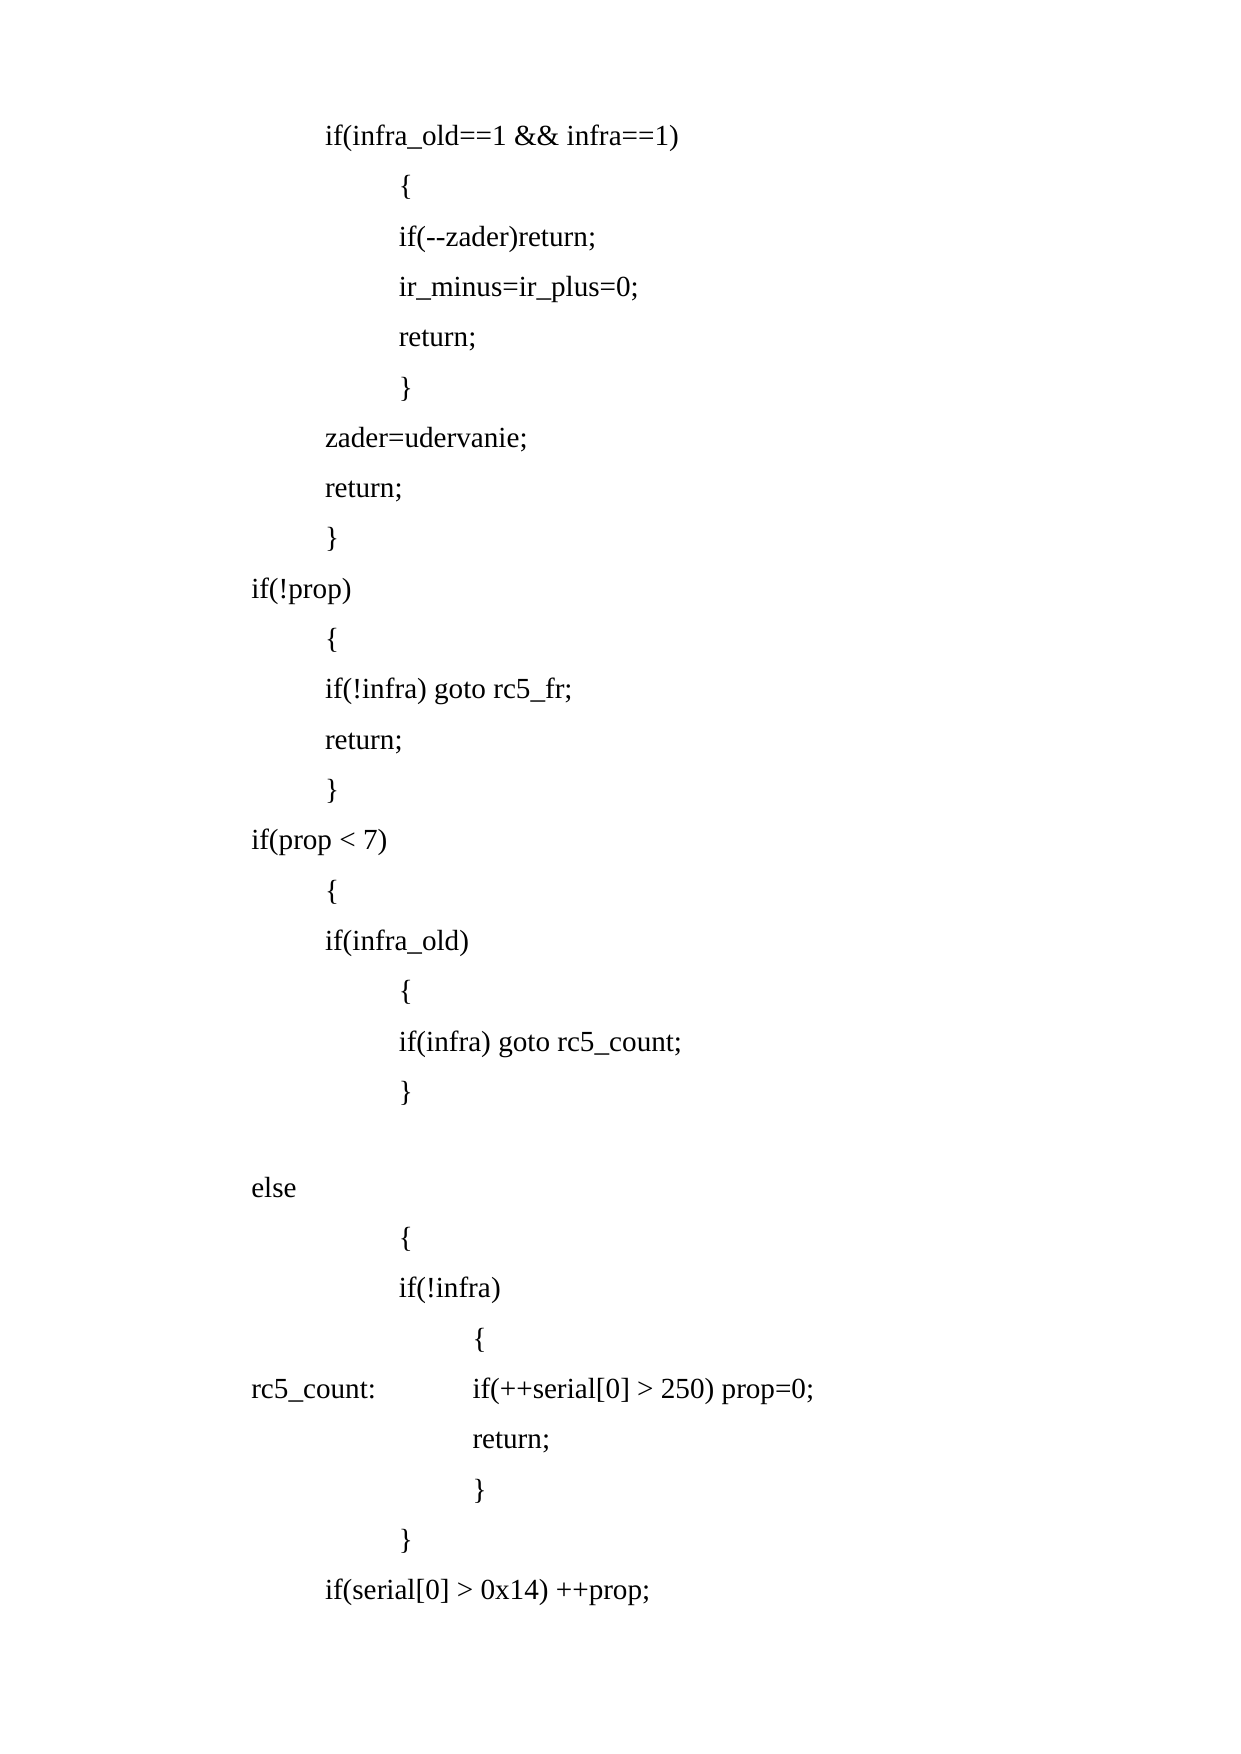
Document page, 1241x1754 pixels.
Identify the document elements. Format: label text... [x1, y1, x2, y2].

text if(!prop) [177, 571, 1152, 604]
text } [177, 521, 1152, 554]
text if(!infra) goto rc5_fr; [177, 672, 1152, 705]
text { [177, 1220, 1152, 1254]
text ir_minus=ir_plus=0; [177, 269, 1152, 303]
text { [177, 973, 1152, 1007]
text if(infra_old) [177, 923, 1152, 957]
text { [177, 1321, 1152, 1354]
text } [177, 1472, 1152, 1505]
text return; [177, 1421, 1152, 1455]
text { [177, 873, 1152, 906]
text return; [177, 470, 1152, 504]
text if(prop < 7) [177, 822, 1152, 856]
text if(serial[0] > 0x14) ++prop; [177, 1572, 1152, 1606]
text if(!infra) [177, 1271, 1152, 1304]
text { [177, 168, 1152, 202]
text return; [177, 722, 1152, 755]
text else [177, 1170, 1152, 1203]
text return; [177, 319, 1152, 353]
text if(--zader)return; [177, 219, 1152, 252]
text } [177, 772, 1152, 806]
text rc5_count: if(++serial[0] > 250) prop=0; [177, 1371, 1152, 1405]
text if(infra) goto rc5_count; [177, 1024, 1152, 1057]
text } [177, 1074, 1152, 1108]
text } [177, 370, 1152, 403]
text } [177, 1522, 1152, 1556]
text zader=udervanie; [177, 420, 1152, 453]
text { [177, 621, 1152, 655]
text if(infra_old==1 && infra==1) [177, 118, 1152, 152]
